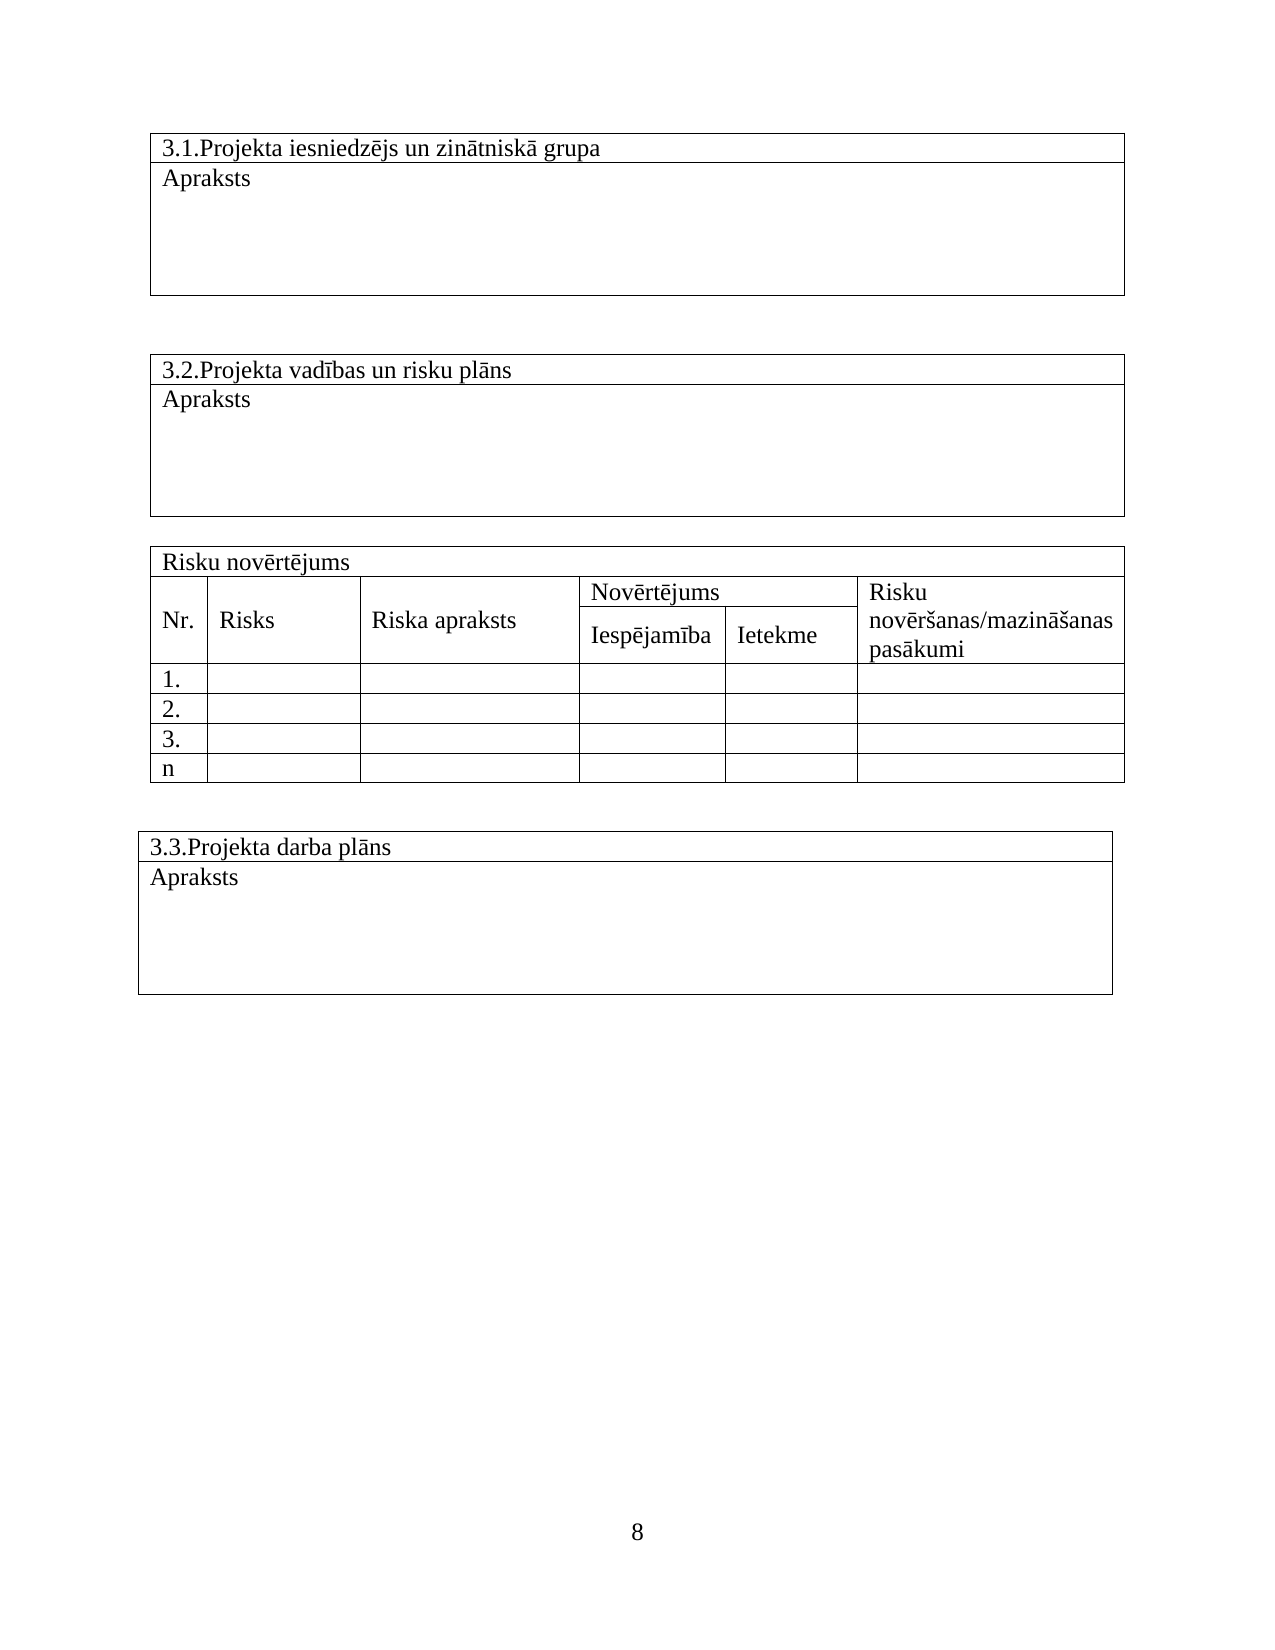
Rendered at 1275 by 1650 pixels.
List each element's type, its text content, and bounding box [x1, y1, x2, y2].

table_cell [361, 724, 579, 752]
table_cell Nr. [151, 577, 207, 663]
table_cell Novērtējums [580, 577, 857, 606]
table_cell Risku novēršanas/mazināšanas pasākumi [858, 577, 1124, 663]
table_cell [858, 694, 1124, 723]
table_cell [580, 694, 725, 723]
table_cell Riska apraksts [361, 577, 579, 663]
table_cell [858, 724, 1124, 752]
table_cell [726, 724, 857, 752]
table_header 3.1.Projekta iesniedzējs un zinātniskā grupa [151, 134, 1124, 162]
table_cell [361, 754, 579, 782]
table_cell [208, 754, 360, 782]
table_header 3.3.Projekta darba plāns [139, 832, 1112, 861]
table_cell [580, 724, 725, 752]
table_cell [208, 664, 360, 693]
table_cell [208, 724, 360, 752]
table_header 3.2.Projekta vadības un risku plāns [151, 355, 1124, 383]
table_cell [361, 664, 579, 693]
table_header Risku novērtējums [151, 547, 1124, 576]
table_cell Iespējamība [580, 607, 725, 663]
table_cell 2. [151, 694, 207, 723]
table_cell [580, 754, 725, 782]
table_cell [858, 754, 1124, 782]
table_cell Risks [208, 577, 360, 663]
table_cell [858, 664, 1124, 693]
table_cell [726, 664, 857, 693]
table_cell [726, 694, 857, 723]
table_cell 1. [151, 664, 207, 693]
table_cell 3. [151, 724, 207, 752]
table_cell Apraksts [151, 385, 1124, 516]
table_cell [580, 664, 725, 693]
table_cell Ietekme [726, 607, 857, 663]
table_cell [361, 694, 579, 723]
table_cell [726, 754, 857, 782]
table_cell Apraksts [151, 163, 1124, 295]
table_cell [208, 694, 360, 723]
table_cell Apraksts [139, 862, 1112, 993]
table_cell n [151, 754, 207, 782]
